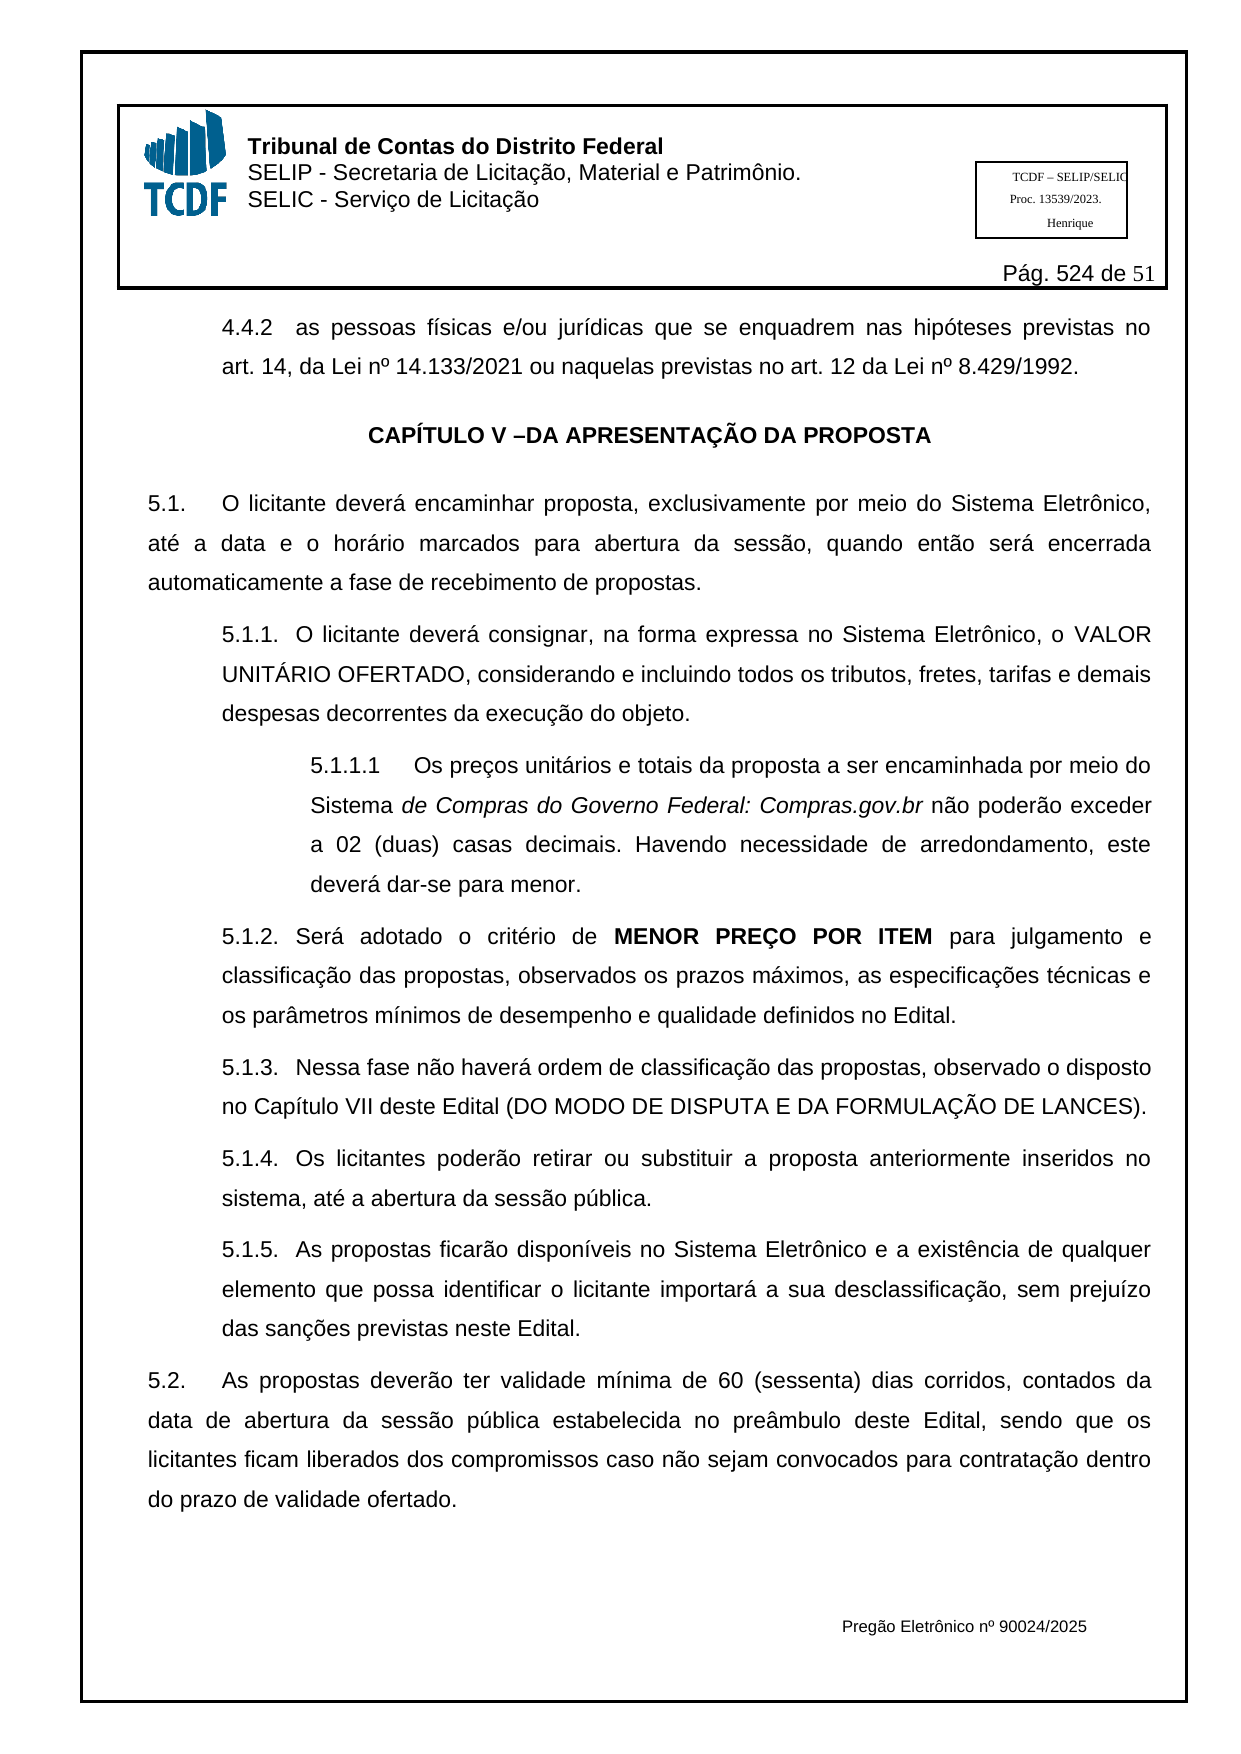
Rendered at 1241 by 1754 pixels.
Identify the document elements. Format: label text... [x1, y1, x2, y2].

text CAPÍTULO v –DA APRESENTAÇÃO DA PROPOSTA [148, 422, 1152, 448]
text 5.1.2. Será adotado o critério de MENOR PREÇO POR ITEM para julgamento e classificação das propostas, observados os prazos máximos, as especificações técnicas e os parâmetros mínimos de desempenho e qualidade definidos no Edital. [222, 923, 1152, 1028]
text 5.1.1.1 Os preços unitários e totais da proposta a ser encaminhada por meio do Sistema de Compras do Governo Federal: Compras.gov.br não poderão exceder a 02 (duas) casas decimais. Havendo necessidade de arredondamento, este deverá dar-se para menor. [310, 752, 1152, 897]
text 5.1.1. O licitante deverá consignar, na forma expressa no Sistema Eletrônico, o VALOR UNITÁRIO OFERTADO, considerando e incluindo todos os tributos, fretes, tarifas e demais despesas decorrentes da execução do objeto. [222, 621, 1152, 727]
text 4.4.2 as pessoas físicas e/ou jurídicas que se enquadrem nas hipóteses previstas no art. 14, da Lei nº 14.133/2021 ou naquelas previstas no art. 12 da Lei nº 8.429/1992. [222, 313, 1152, 379]
text 5.2. As propostas deverão ter validade mínima de 60 (sessenta) dias corridos, contados da data de abertura da sessão pública estabelecida no preâmbulo deste Edital, sendo que os licitantes ficam liberados dos compromissos caso não sejam convocados para contratação dentro do prazo de validade ofertado. [148, 1367, 1152, 1512]
picture [129, 107, 241, 218]
text 5.1.4. Os licitantes poderão retirar ou substituir a proposta anteriormente inseridos no sistema, até a abertura da sessão pública. [222, 1145, 1152, 1211]
text 5.1.3. Nessa fase não haverá ordem de classificação das propostas, observado o disposto no Capítulo VII deste Edital (DO MODO DE DISPUTA E DA FORMULAÇÃO DE LANCES). [222, 1053, 1152, 1119]
text 5.1. O licitante deverá encaminhar proposta, exclusivamente por meio do Sistema Eletrônico, até a data e o horário marcados para abertura da sessão, quando então será encerrada automaticamente a fase de recebimento de propostas. [148, 490, 1152, 596]
text 5.1.5. As propostas ficarão disponíveis no Sistema Eletrônico e a existência de qualquer elemento que possa identificar o licitante importará a sua desclassificação, sem prejuízo das sanções previstas neste Edital. [222, 1236, 1152, 1342]
